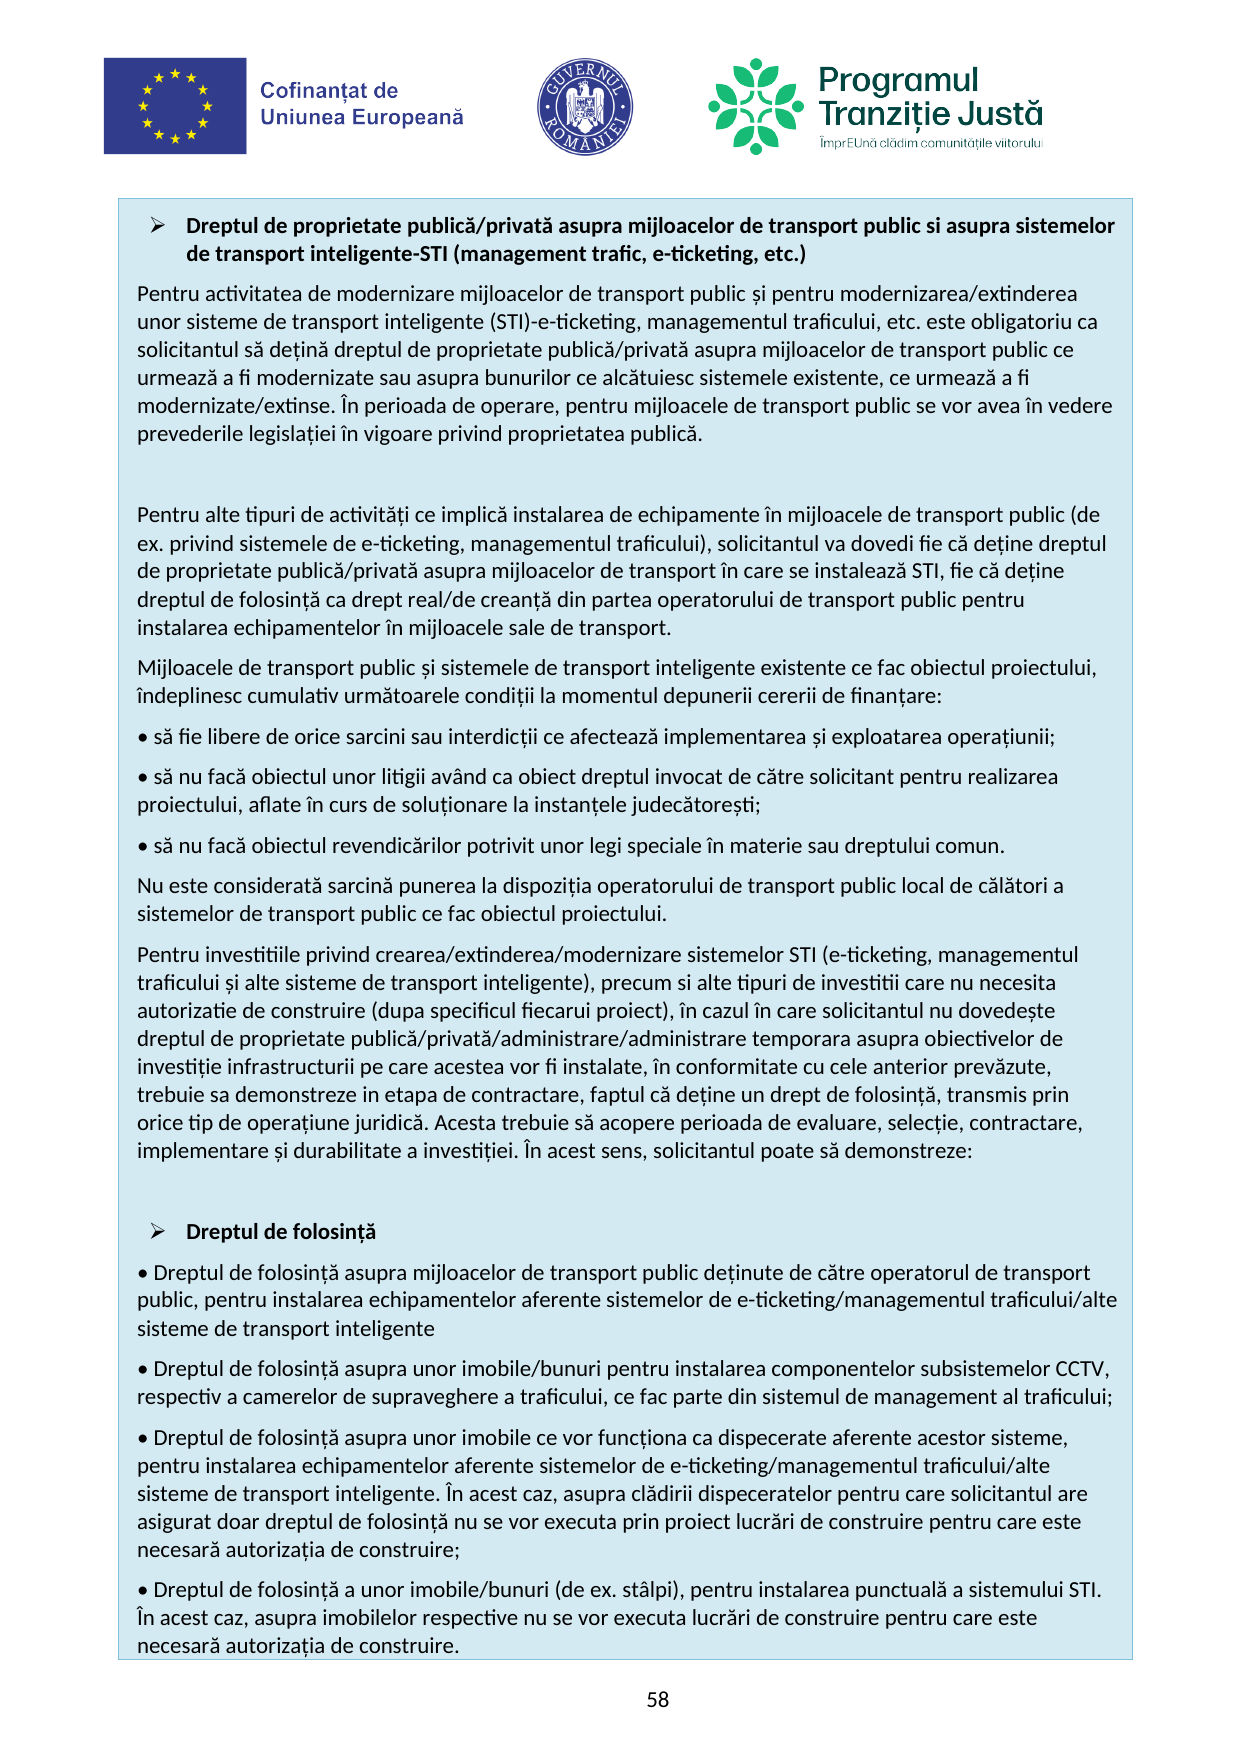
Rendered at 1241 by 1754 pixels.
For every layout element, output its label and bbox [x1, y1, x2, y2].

table_cell [119, 199, 1132, 1659]
